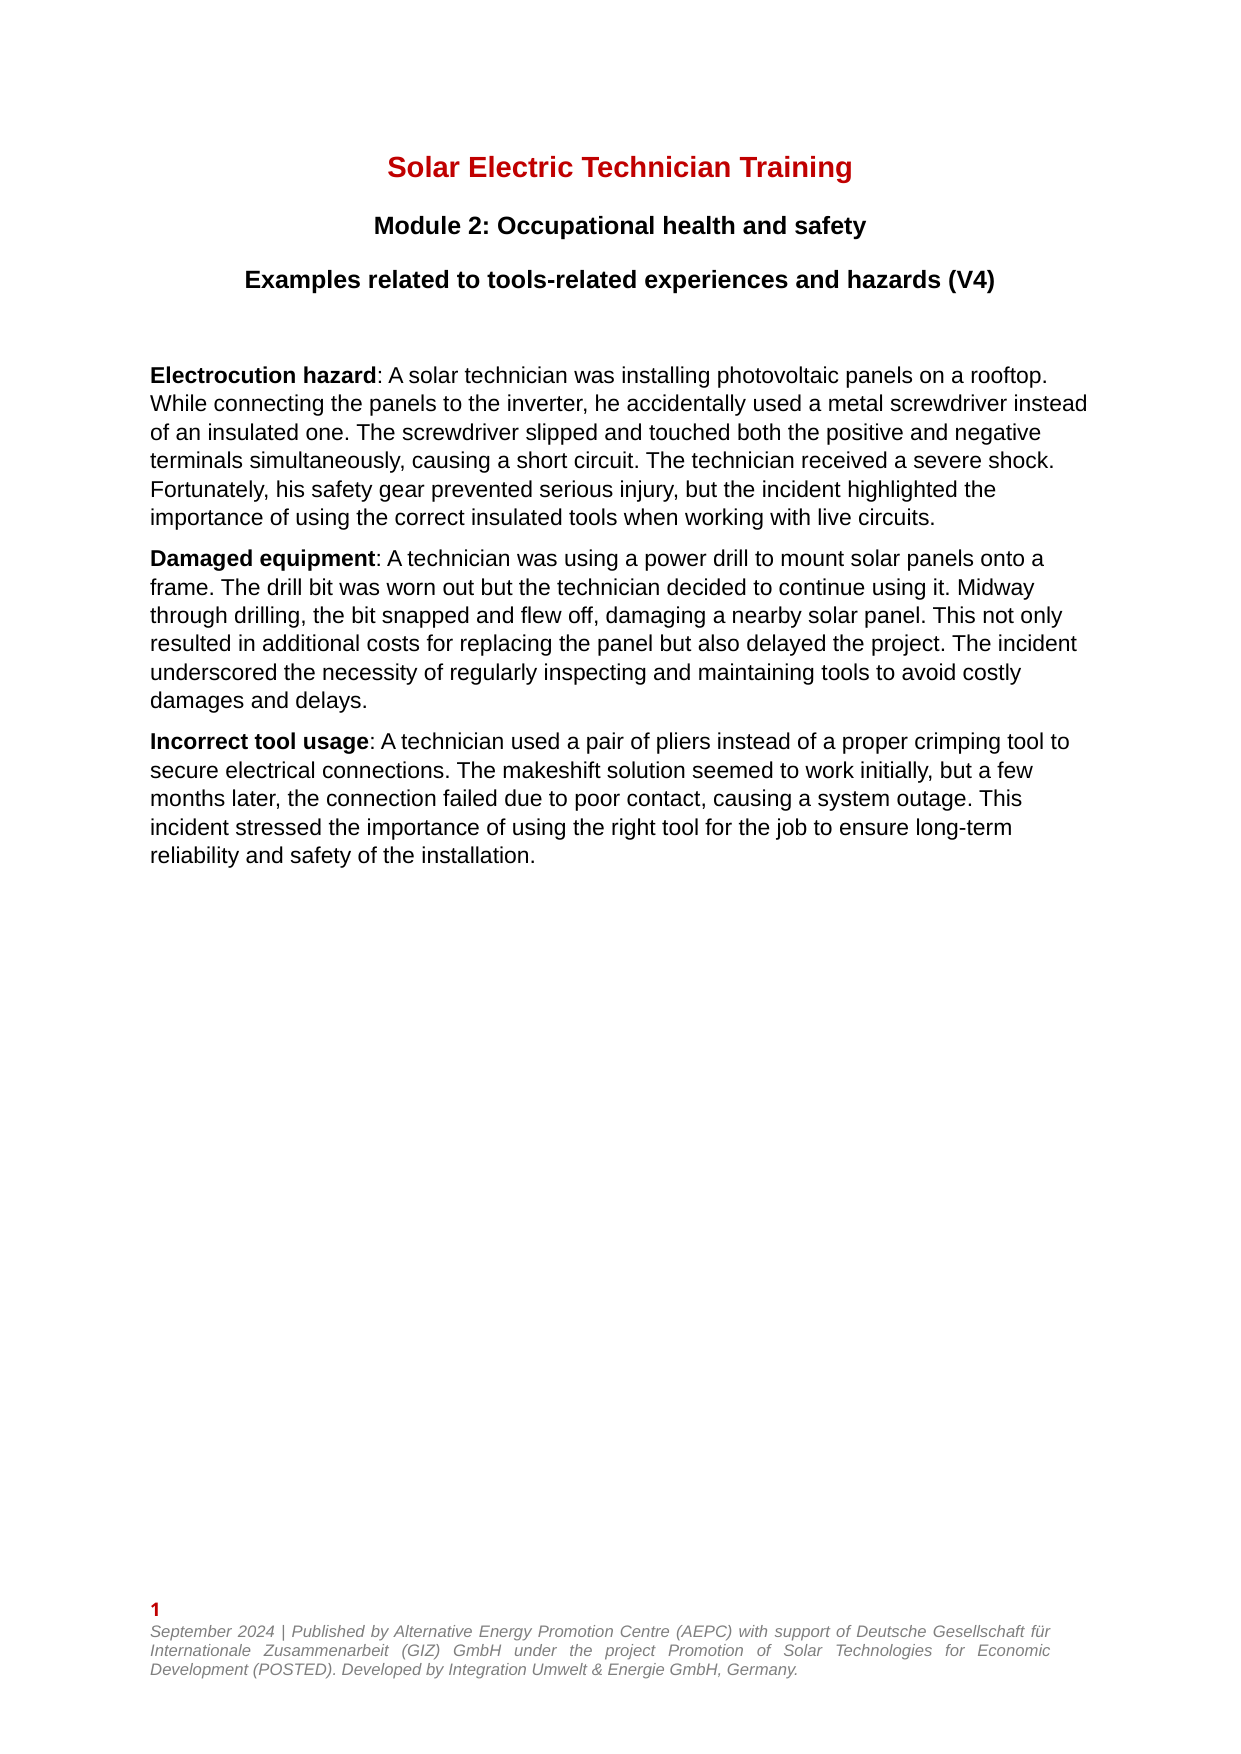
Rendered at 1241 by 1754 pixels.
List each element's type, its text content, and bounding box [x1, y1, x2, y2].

text Examples related to tools-related experiences and hazards (V4) [150, 265, 1090, 294]
text Solar Electric Technician Training [150, 150, 1090, 183]
text Incorrect tool usage: A technician used a pair of pliers instead of a proper crimping tool to secure electrical connections. The makeshift solution seemed to work initially, but a few months later, the connection failed due to poor contact, causing a system outage. This incident stressed the importance of using the right tool for the job to ensure long-term reliability and safety of the installation. [150, 728, 1090, 868]
subtitle Module 2: Occupational health and safety [150, 211, 1090, 240]
text Electrocution hazard: A solar technician was installing photovoltaic panels on a rooftop. While connecting the panels to the inverter, he accidentally used a metal screwdriver instead of an insulated one. The screwdriver slipped and touched both the positive and negative terminals simultaneously, causing a short circuit. The technician received a severe shock. Fortunately, his safety gear prevented serious injury, but the incident highlighted the importance of using the correct insulated tools when working with live circuits. [150, 362, 1090, 530]
text Damaged equipment: A technician was using a power drill to mount solar panels onto a frame. The drill bit was worn out but the technician decided to continue using it. Midway through drilling, the bit snapped and flew off, damaging a nearby solar panel. This not only resulted in additional costs for replacing the panel but also delayed the project. The incident underscored the necessity of regularly inspecting and maintaining tools to avoid costly damages and delays. [150, 545, 1090, 713]
